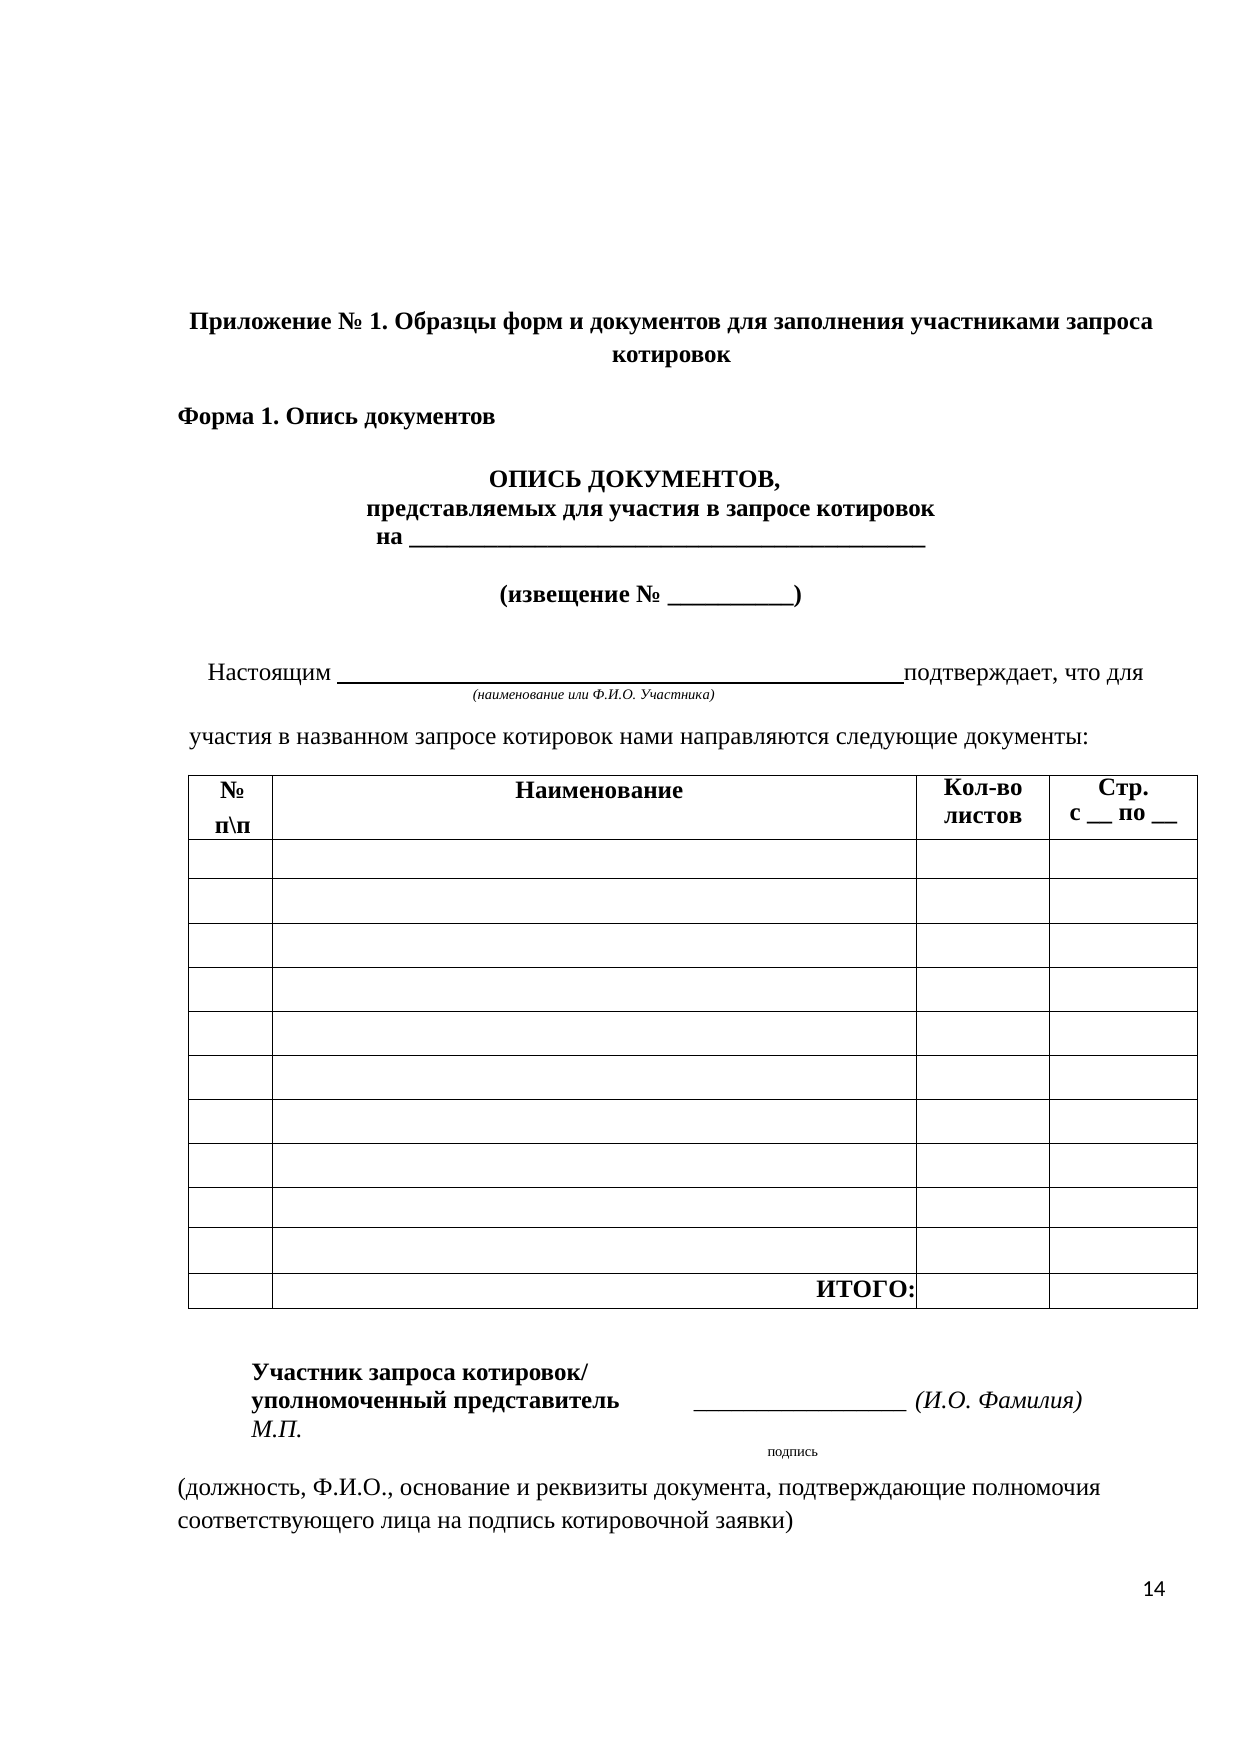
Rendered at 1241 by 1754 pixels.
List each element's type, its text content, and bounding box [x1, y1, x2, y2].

table_cell [1050, 1100, 1197, 1143]
table_cell [1050, 968, 1197, 1011]
table_cell [917, 1228, 1049, 1272]
table_cell [917, 1056, 1049, 1098]
table_cell [273, 879, 916, 923]
table_cell [189, 968, 272, 1011]
table_cell [917, 968, 1049, 1011]
text участия в названном запросе котировок нами направляются следующие документы: [189, 721, 1165, 749]
text Форма 1. Опись документов [177, 401, 1165, 430]
table_header Наименование [273, 776, 916, 838]
table_cell [917, 1144, 1049, 1187]
table_cell [273, 1100, 916, 1143]
text М.П. [177, 1414, 1165, 1443]
table_cell [1050, 1274, 1197, 1308]
table_cell [273, 1056, 916, 1098]
table_cell [917, 879, 1049, 923]
table_cell [917, 840, 1049, 878]
text (наименование или Ф.И.О. Участника) [185, 686, 1165, 715]
table_cell [189, 840, 272, 878]
table_cell [1050, 1056, 1197, 1098]
table_cell [189, 1228, 272, 1272]
text (извещение № __________) [275, 579, 1027, 608]
table_cell [917, 1274, 1049, 1308]
table_cell [189, 1188, 272, 1227]
table_cell [189, 1056, 272, 1098]
table_cell [917, 1012, 1049, 1054]
table_cell [917, 924, 1049, 967]
text представляемых для участия в запросе котировок [275, 493, 1027, 521]
table_cell [189, 1012, 272, 1054]
table_cell [917, 1188, 1049, 1227]
table_cell [273, 1144, 916, 1187]
table_cell [1050, 840, 1197, 878]
table_header Кол-во листов [917, 776, 1049, 838]
table_cell [273, 1188, 916, 1227]
table_cell [273, 1228, 916, 1272]
table_cell [273, 1012, 916, 1054]
table_cell [189, 1100, 272, 1143]
text подпись [177, 1443, 1165, 1472]
table_cell ИТОГО: [273, 1274, 916, 1308]
table_header Стр. с __ по __ [1050, 776, 1197, 838]
table_cell [1050, 1144, 1197, 1187]
table_cell [189, 1274, 272, 1308]
table_cell [1050, 1012, 1197, 1054]
text Приложение № 1. Образцы форм и документов для заполнения участниками запроса котировок [177, 306, 1165, 368]
table_cell [189, 924, 272, 967]
text (должность, Ф.И.О., основание и реквизиты документа, подтверждающие полномочия соответствующего лица на подпись котировочной заявки) [177, 1472, 1165, 1534]
table_cell [273, 840, 916, 878]
text ОПИСЬ ДОКУМЕНТОВ, [472, 464, 796, 493]
table_cell [1050, 924, 1197, 967]
table_cell [273, 968, 916, 1011]
table_header № п\п [189, 776, 272, 838]
text Настоящим подтверждает, что для [185, 657, 1165, 686]
table_cell [1050, 879, 1197, 923]
text Участник запроса котировок/ [177, 1357, 1165, 1386]
text на _________________________________________ [275, 521, 1027, 550]
text уполномоченный представитель _________________ (И.О. Фамилия) [177, 1386, 1165, 1414]
table_cell [189, 879, 272, 923]
table_cell [189, 1144, 272, 1187]
table_cell [1050, 1188, 1197, 1227]
table_cell [273, 924, 916, 967]
table_cell [917, 1100, 1049, 1143]
table_cell [1050, 1228, 1197, 1272]
